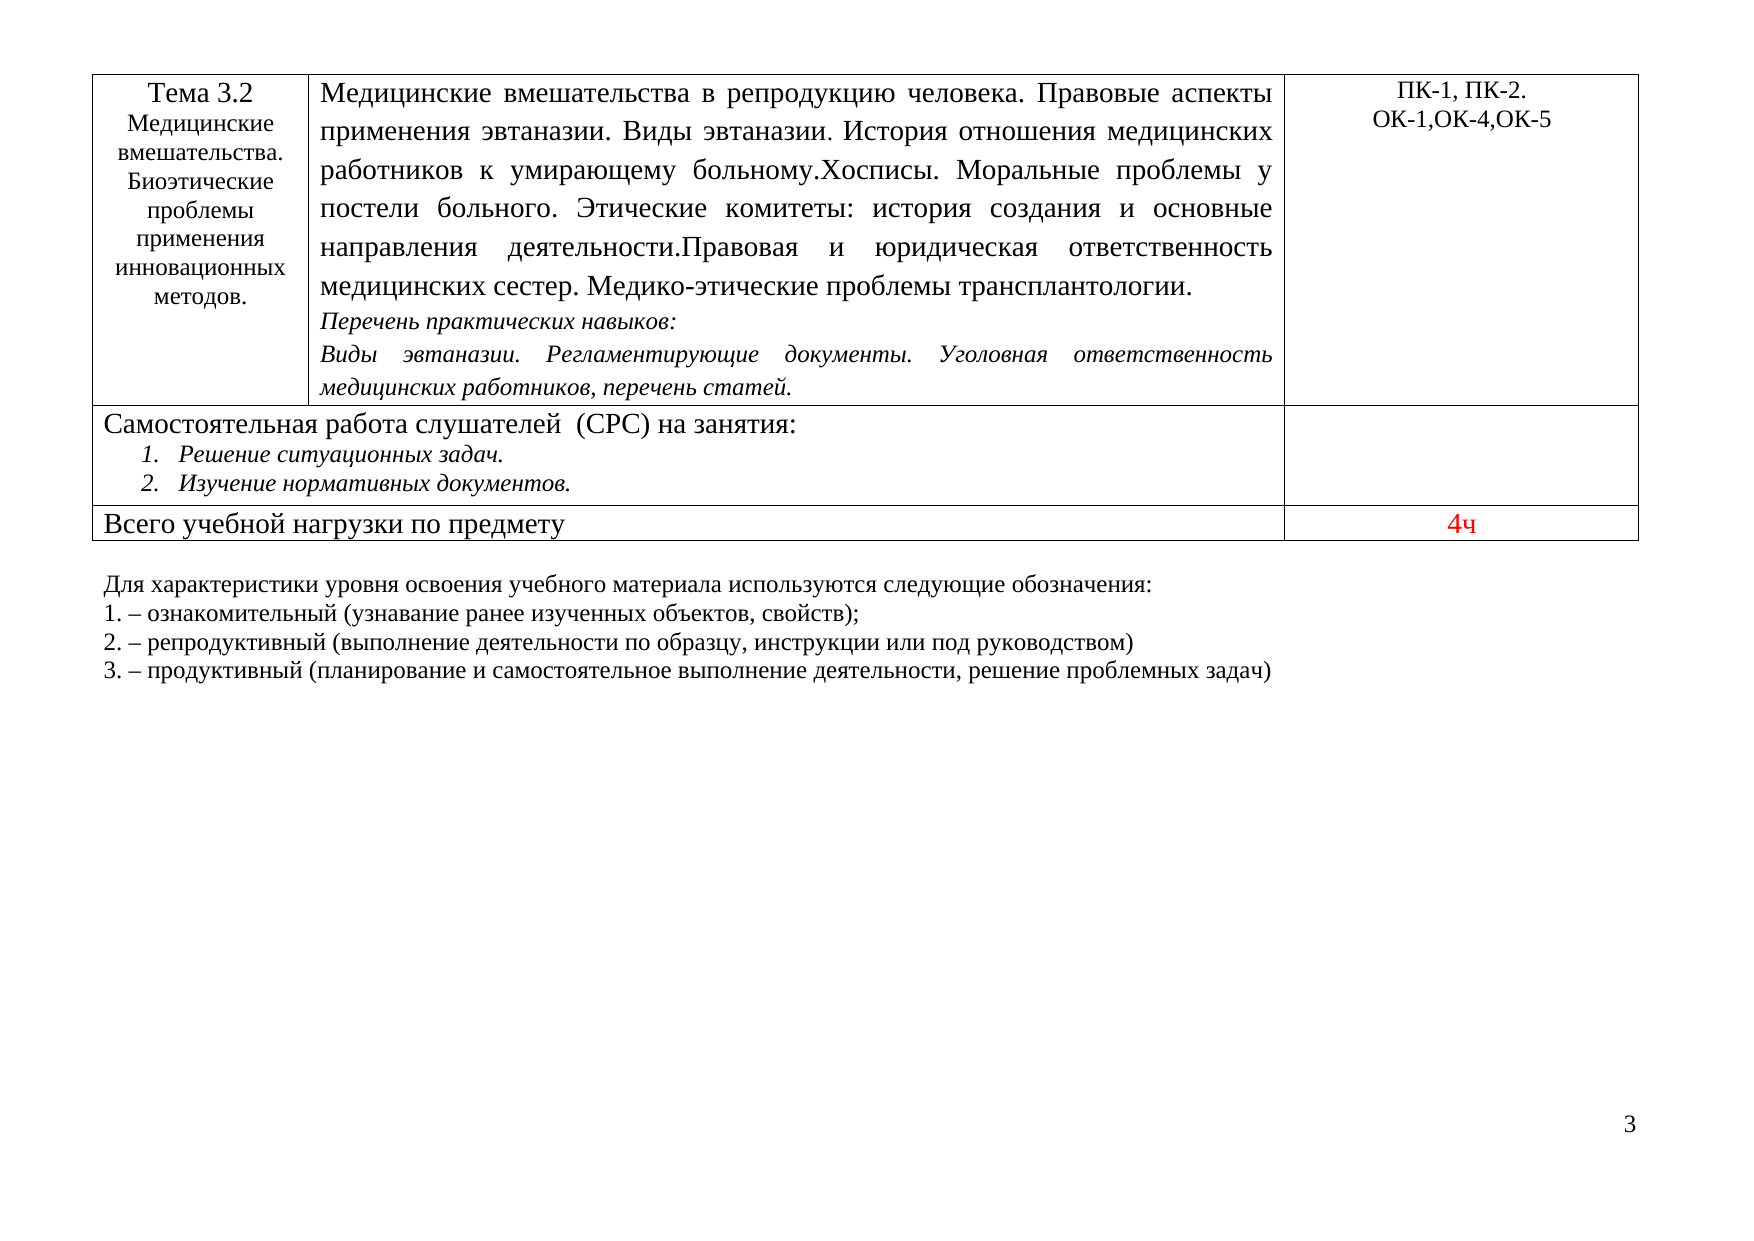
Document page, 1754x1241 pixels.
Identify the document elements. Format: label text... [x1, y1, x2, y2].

table_cell Самостоятельная работа слушателей (СРС) на занятия: Решение ситуационных задач. Изучение нормативных документов. [93, 406, 1284, 505]
table_cell 4ч [1285, 506, 1638, 539]
text 3. – продуктивный (планирование и самостоятельное выполнение деятельности, решение проблемных задач) [103, 656, 1636, 684]
text Для характеристики уровня освоения учебного материала используются следующие обозначения: [103, 569, 1636, 598]
text 1. – ознакомительный (узнавание ранее изученных объектов, свойств); [103, 598, 1636, 627]
table_cell Всего учебной нагрузки по предмету [93, 506, 1284, 539]
table_cell Медицинские вмешательства в репродукцию человека. Правовые аспекты применения эвтаназии. Виды эвтаназии. История отношения медицинских работников к умирающему больному.Хосписы. Моральные проблемы у постели больного. Этические комитеты: история создания и основные направления деятельности.Правовая и юридическая ответственность медицинских сестер. Медико-этические проблемы трансплантологии. Перечень практических навыков: Виды эвтаназии. Регламентирующие документы. Уголовная ответственность медицинских работников, перечень статей. [309, 75, 1284, 405]
text 2. – репродуктивный (выполнение деятельности по образцу, инструкции или под руководством) [103, 627, 1636, 656]
table_cell Тема 3.2 Медицинские вмешательства. Биоэтические проблемы применения инновационных методов. [93, 75, 308, 405]
table_cell [1285, 406, 1638, 505]
table_cell ПК-1, ПК-2. ОК-1,ОК-4,ОК-5 [1285, 75, 1638, 405]
